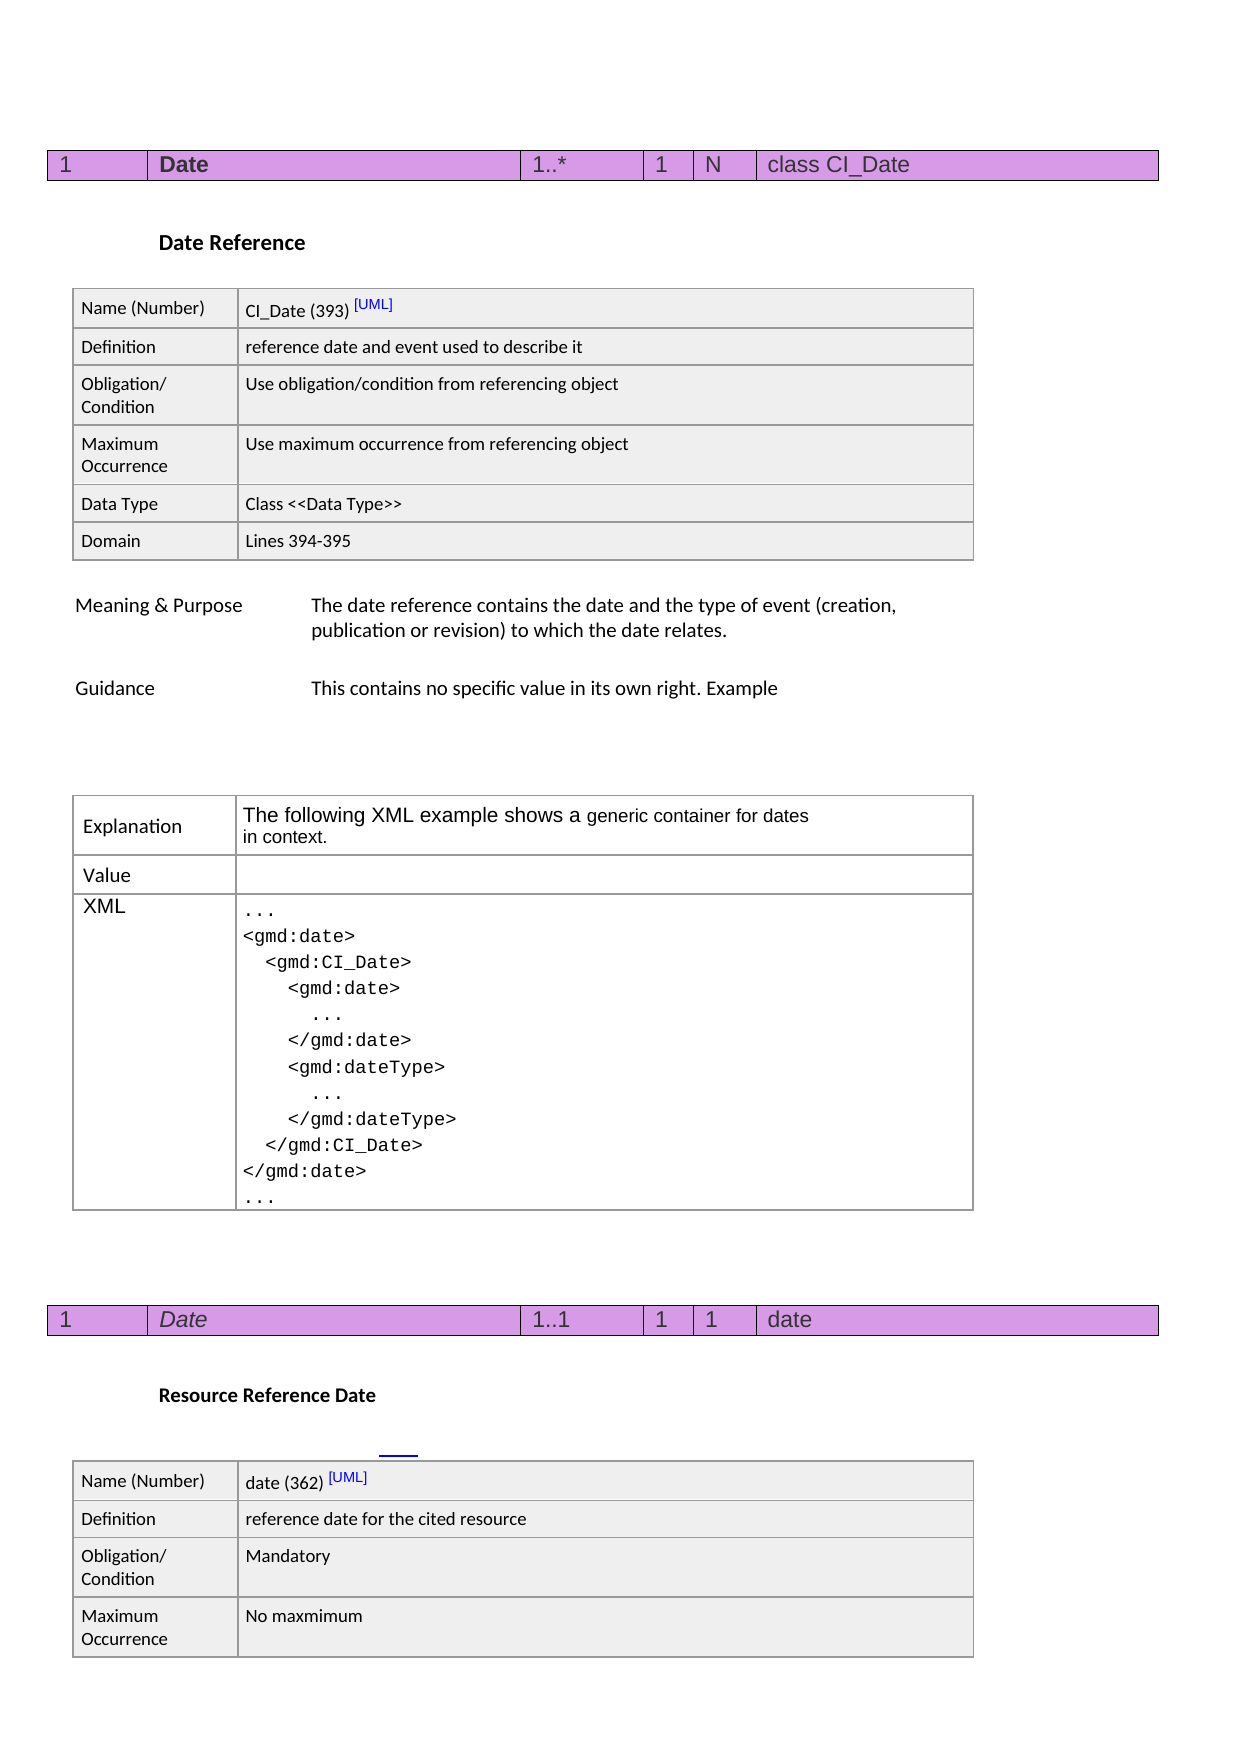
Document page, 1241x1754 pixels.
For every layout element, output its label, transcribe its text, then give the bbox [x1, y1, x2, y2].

table_cell ... <gmd:date> <gmd:CI_Date> <gmd:date> ... </gmd:date> <gmd:dateType> ... </gmd:dateType> </gmd:CI_Date> </gmd:date> ... [237, 895, 972, 1209]
table_header class CI_Date [757, 151, 1158, 180]
table_cell Obligation/ Condition [74, 366, 237, 424]
table_cell Maximum Occurrence [74, 426, 237, 483]
table_header 1 [694, 1306, 756, 1335]
table_header 1 [644, 151, 693, 180]
table_header Name (Number) [74, 289, 237, 327]
table_header date (362) [UML] [239, 1462, 973, 1499]
table_cell Domain [74, 523, 237, 559]
table_header Name (Number) [74, 1462, 237, 1499]
table_cell Obligation/ Condition [74, 1538, 237, 1596]
table_cell reference date for the cited resource [239, 1501, 973, 1536]
table_cell reference date and event used to describe it [239, 329, 973, 364]
table_cell [237, 856, 972, 893]
table_header 1 [48, 151, 147, 180]
table_cell Definition [74, 1501, 237, 1536]
subtitle Date Reference [158, 228, 1181, 256]
table_cell Use maximum occurrence from referencing object [239, 426, 973, 483]
table_header The following XML example shows a generic container for dates in context. [237, 796, 972, 854]
table_header Explanation [74, 796, 235, 854]
table_cell Data Type [74, 485, 237, 521]
text Resource Reference Date [158, 1383, 1181, 1408]
table_header 1..* [521, 151, 643, 180]
table_header 1..1 [521, 1306, 643, 1335]
table_cell Lines 394-395 [239, 523, 973, 559]
table_cell Use obligation/condition from referencing object [239, 366, 973, 424]
table_cell Class <<Data Type>> [239, 485, 973, 521]
table_cell Definition [74, 329, 237, 364]
table_header 1 [48, 1306, 147, 1335]
table_cell Value [74, 856, 235, 893]
text Guidance This contains no specific value in its own right. Example [75, 675, 798, 701]
table_header N [694, 151, 756, 180]
table_cell XML [74, 895, 235, 1209]
table_header CI_Date (393) [UML] [239, 289, 973, 327]
table_header Date [148, 151, 520, 180]
text Meaning & Purpose The date reference contains the date and the type of event (creation, publication or revision) to which the date relates. [75, 592, 994, 643]
table_header 1 [644, 1306, 693, 1335]
table_cell Mandatory [239, 1538, 973, 1596]
table_cell Maximum Occurrence [74, 1598, 237, 1656]
table_header date [757, 1306, 1158, 1335]
table_cell No maxmimum [239, 1598, 973, 1656]
table_header Date [148, 1306, 520, 1335]
